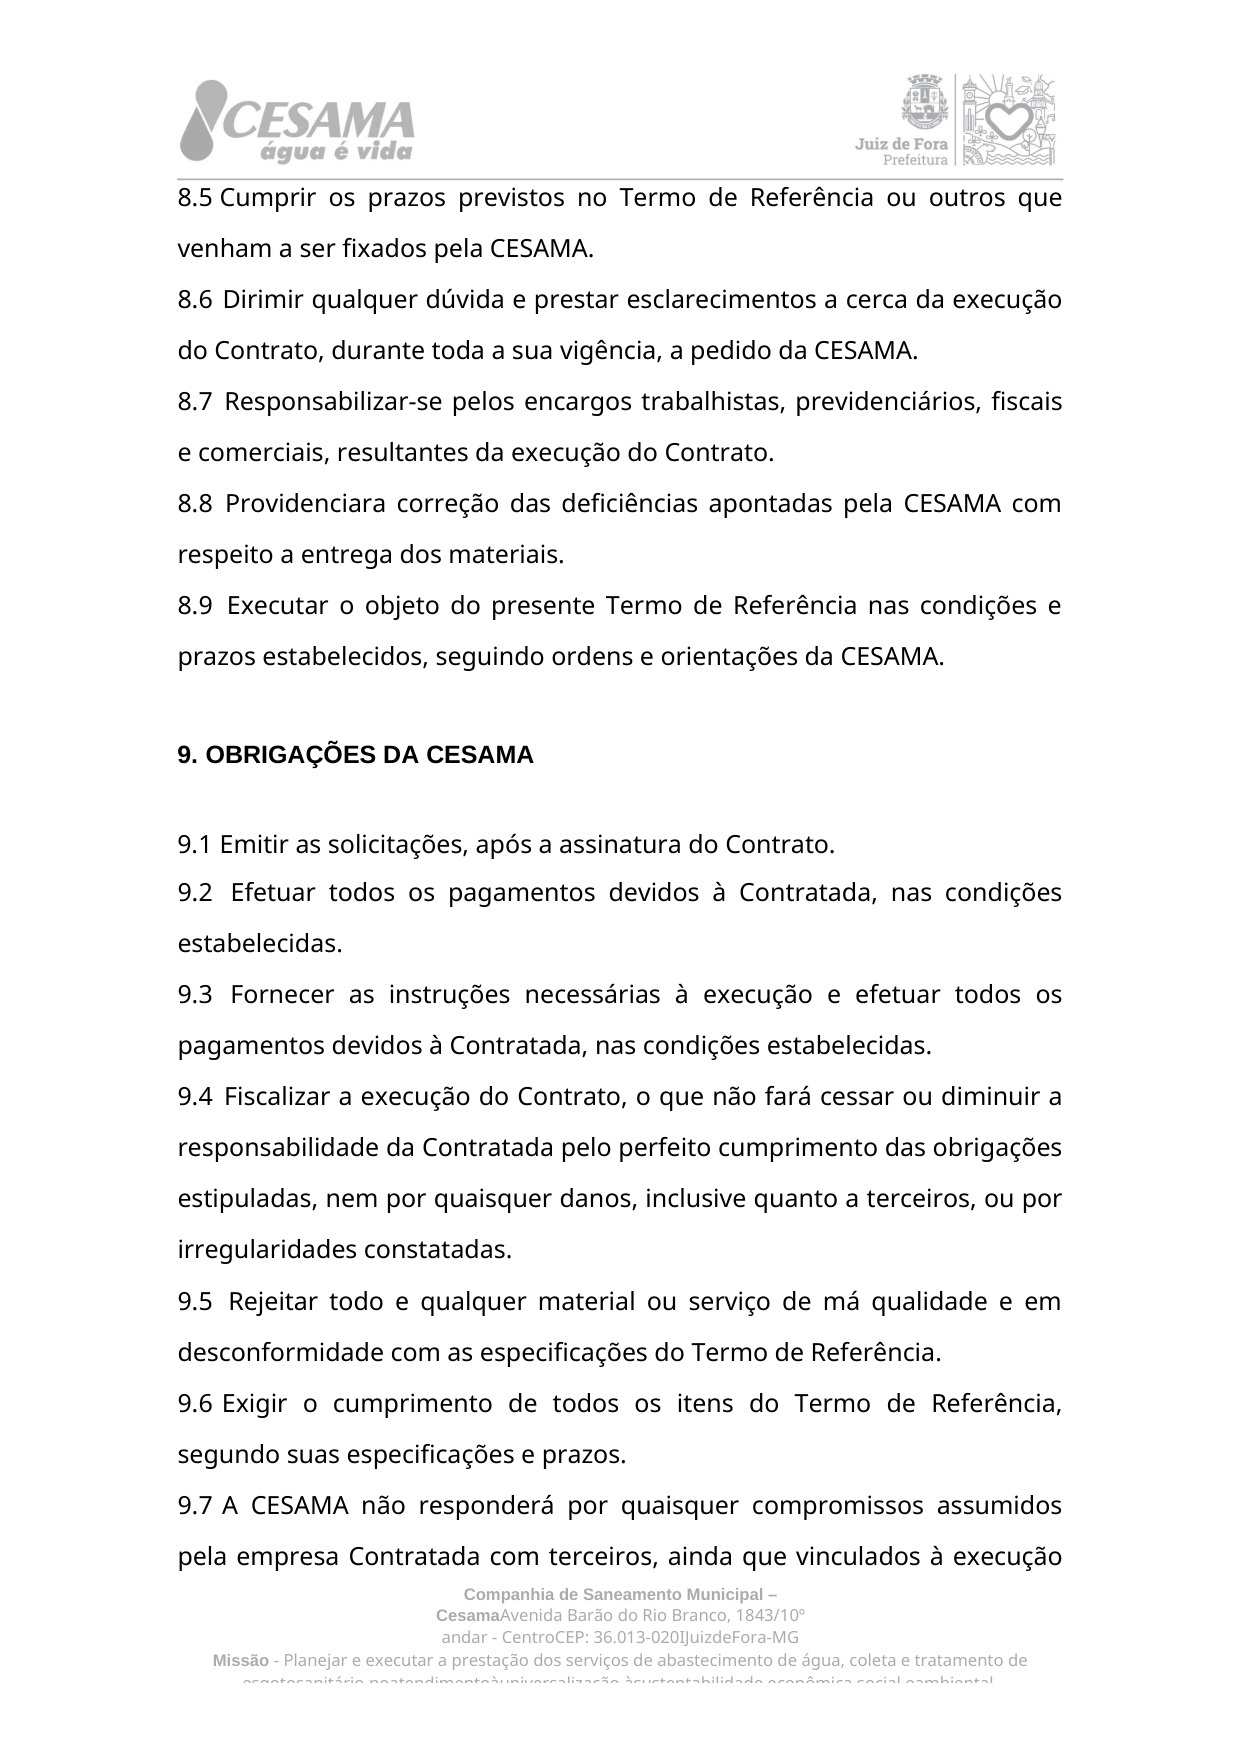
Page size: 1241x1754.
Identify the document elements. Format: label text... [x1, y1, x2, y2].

list Exigir o cumprimento de todos os itens do Termo de Referência, segundo suas especificações e prazos. [177, 1385, 1063, 1470]
list Emitir as solicitações, após a assinatura do Contrato. [177, 826, 1148, 860]
list Fornecer as instruções necessárias à execução e efetuar todos os pagamentos devidos à Contratada, nas condições estabelecidas. [177, 977, 1064, 1062]
list Executar o objeto do presente Termo de Referência nas condições e prazos estabelecidos, seguindo ordens e orientações da CESAMA. [177, 587, 1063, 673]
list Efetuar todos os pagamentos devidos à Contratada, nas condições estabelecidas. [177, 875, 1063, 960]
picture [176, 73, 1064, 181]
list Responsabilizar-se pelos encargos trabalhistas, previdenciários, fiscais e comerciais, resultantes da execução do Contrato. [177, 383, 1063, 468]
list Rejeitar todo e qualquer material ou serviço de má qualidade e em desconformidade com as especificações do Termo de Referência. [177, 1283, 1064, 1368]
list Dirimir qualquer dúvida e prestar esclarecimentos a cerca da execução do Contrato, durante toda a sua vigência, a pedido da CESAMA. [177, 281, 1064, 366]
list Providenciara correção das deficiências apontadas pela CESAMA com respeito a entrega dos materiais. [177, 485, 1063, 571]
list Fiscalizar a execução do Contrato, o que não fará cessar ou diminuir a responsabilidade da Contratada pelo perfeito cumprimento das obrigações estipuladas, nem por quaisquer danos, inclusive quanto a terceiros, ou por irregularidades constatadas. [177, 1079, 1064, 1266]
list Cumprir os prazos previstos no Termo de Referência ou outros que venham a ser fixados pela CESAMA. [177, 179, 1064, 264]
subtitle OBRIGAÇÕES DA CESAMA [177, 740, 1148, 769]
